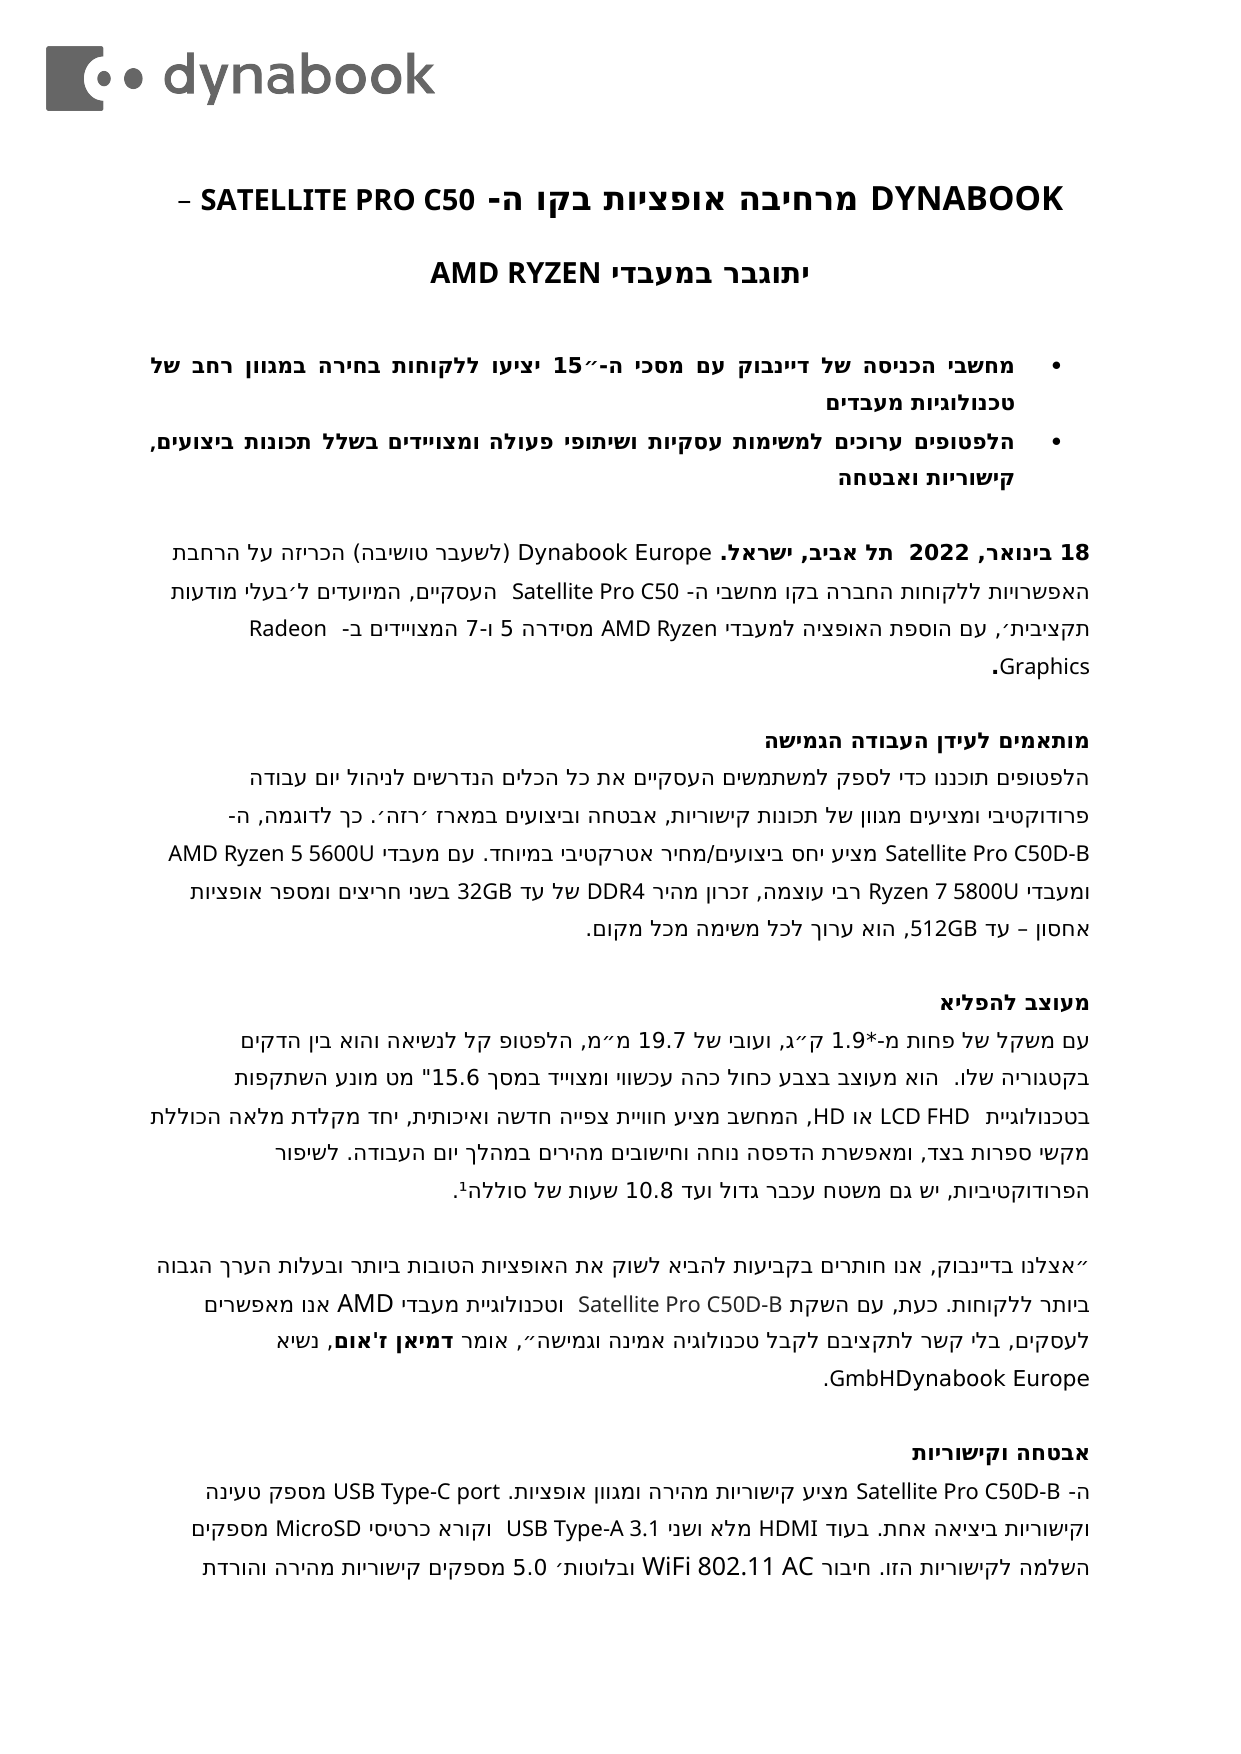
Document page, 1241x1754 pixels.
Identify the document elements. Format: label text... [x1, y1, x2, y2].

list הלפטופים ערוכים למשימות עסקיות ושיתופי פעולה ומצויידים בשלל תכונות ביצועים, קישוריות ואבטחה [150, 422, 1053, 497]
text מותאמים לעידן העבודה הגמישה [150, 722, 1090, 759]
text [150, 1472, 1090, 1584]
text מעוצב להפליא [150, 984, 1090, 1022]
text עם משקל של פחות מ-*1.9 ק״ג, ועובי של 19.7 מ״מ, הלפטופ קל לנשיאה והוא בין הדקים בקטגוריה שלו. הוא מעוצב בצבע כחול כהה עכשווי ומצוייד במסך 15.6" מט מונע השתקפות בטכנולוגיית LCD FHD או HD, המחשב מציע חוויית צפייה חדשה ואיכותית, יחד מקלדת מלאה הכוללת מקשי ספרות בצד, ומאפשרת הדפסה נוחה וחישובים מהירים במהלך יום העבודה. לשיפור הפרודוקטיביות, יש גם משטח עכבר גדול ועד 10.8 שעות של סוללה¹. [150, 1022, 1090, 1209]
text ״אצלנו בדיינבוק, אנו חותרים בקביעות להביא לשוק את האופציות הטובות ביותר ובעלות הערך הגבוה ביותר ללקוחות. כעת, עם השקת Satellite Pro C50D-B וטכנולוגיית מעבדי AMD אנו מאפשרים לעסקים, בלי קשר לתקציבם לקבל טכנולוגיה אמינה וגמישה״, אומר דמיאן ז'אום, נשיא GmbHDynabook Europe. [150, 1247, 1090, 1397]
text הלפטופים תוכננו כדי לספק למשתמשים העסקיים את כל הכלים הנדרשים לניהול יום עבודה פרודוקטיבי ומציעים מגוון של תכונות קישוריות, אבטחה וביצועים במארז ׳רזה׳. כך לדוגמה, ה- Satellite Pro C50D-B מציע יחס ביצועים/מחיר אטרקטיבי במיוחד. עם מעבדי AMD Ryzen 5 5600U ומעבדי Ryzen 7 5800U רבי עוצמה, זכרון מהיר DDR4 של עד 32GB בשני חריצים ומספר אופציות אחסון – עד 512GB, הוא ערוך לכל משימה מכל מקום. [150, 759, 1090, 947]
text DYNABOOK מרחיבה אופציות בקו ה- SATELLITE PRO C50 – יתוגבר במעבדי AMD RYZEN [150, 159, 1090, 309]
list מחשבי הכניסה של דיינבוק עם מסכי ה-״15 יציעו ללקוחות בחירה במגוון רחב של טכנולוגיות מעבדים [150, 347, 1053, 422]
text 18 בינואר, 2022 תל אביב, ישראל. Dynabook Europe (לשעבר טושיבה) הכריזה על הרחבת האפשרויות ללקוחות החברה בקו מחשבי ה- Satellite Pro C50 העסקיים, המיועדים ל׳בעלי מודעות תקציבית׳, עם הוספת האופציה למעבדי AMD Ryzen מסידרה 5 ו-7 המצויידים ב- Radeon Graphics. [150, 534, 1090, 684]
text אבטחה וקישוריות [150, 1434, 1090, 1472]
